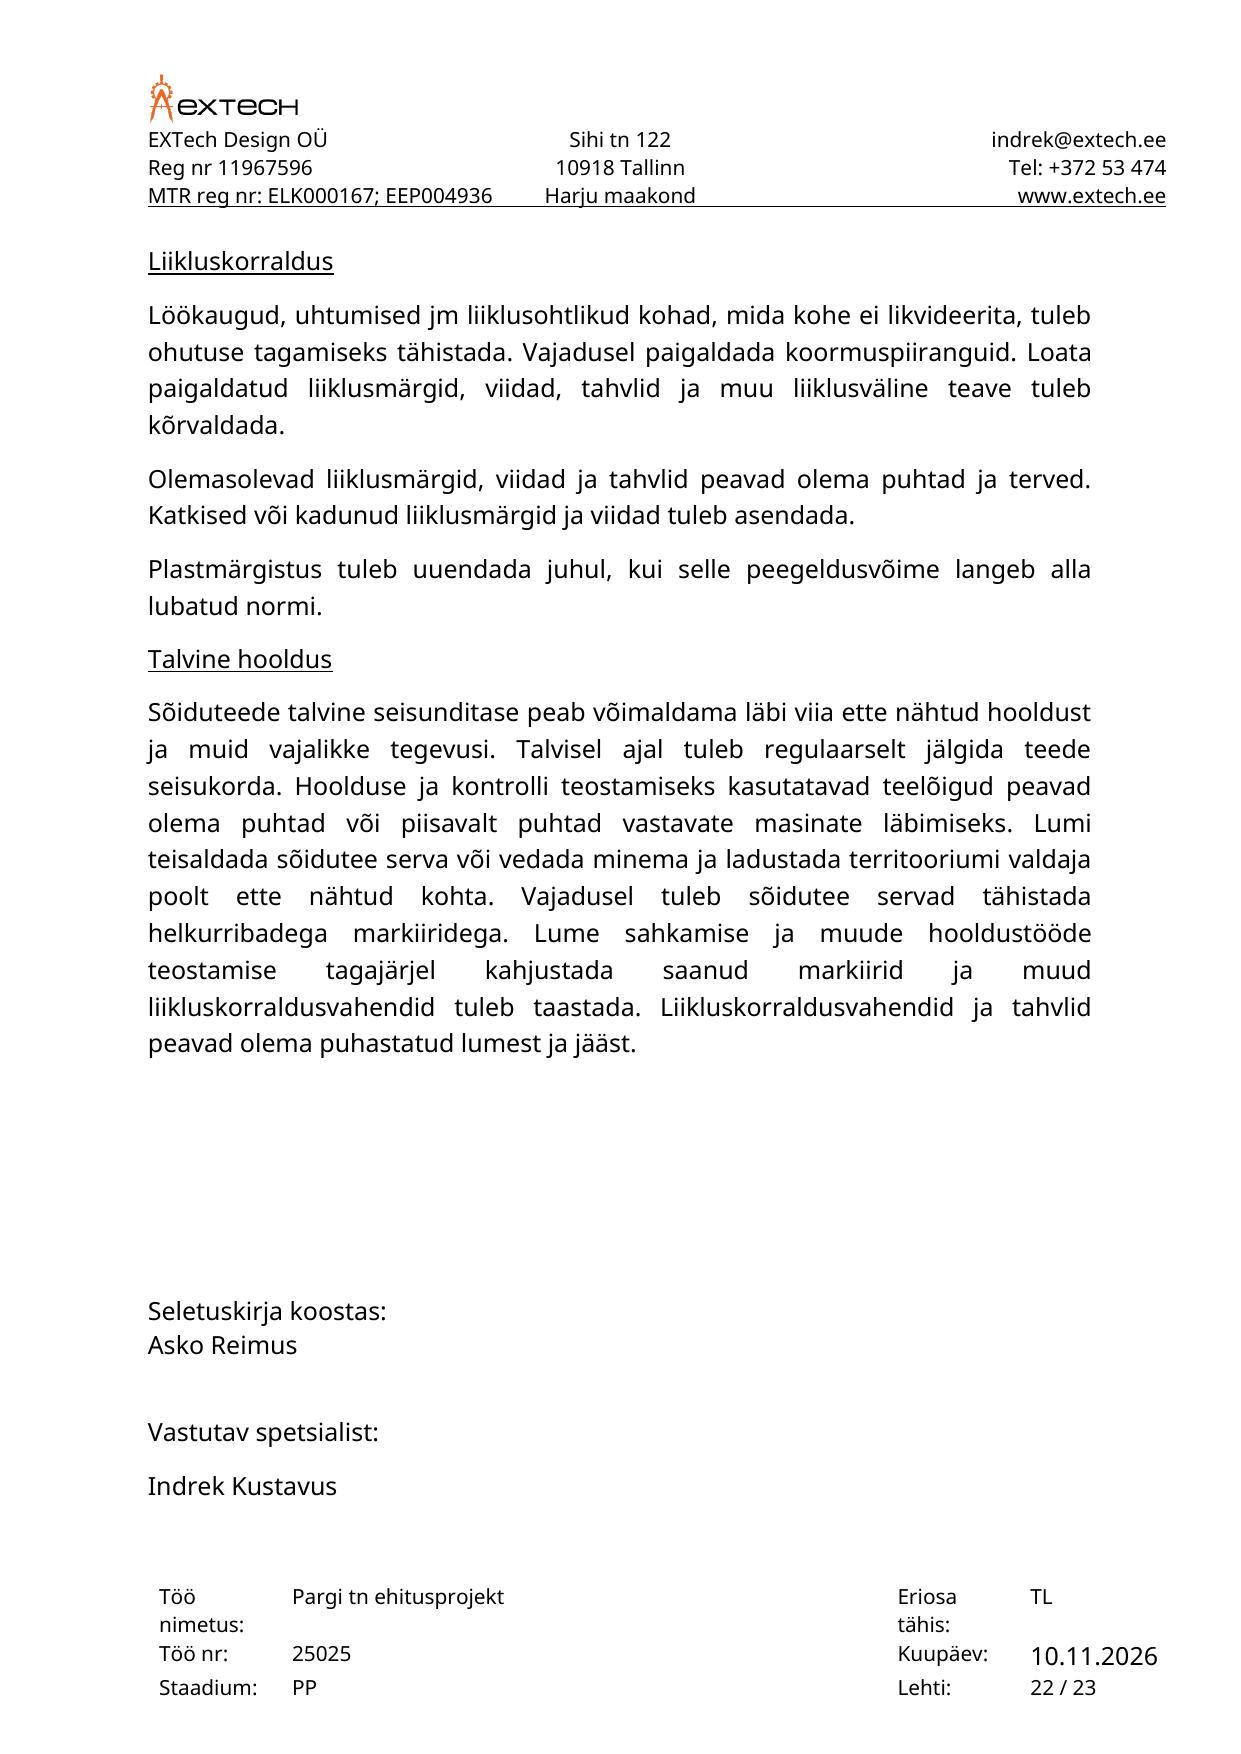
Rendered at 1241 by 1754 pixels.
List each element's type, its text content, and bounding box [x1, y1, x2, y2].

text Löökaugud, uhtumised jm liiklusohtlikud kohad, mida kohe ei likvideerita, tuleb ohutuse tagamiseks tähistada. Vajadusel paigaldada koormuspiiranguid. Loata paigaldatud liiklusmärgid, viidad, tahvlid ja muu liiklusväline teave tuleb kõrvaldada. [148, 297, 1093, 442]
text Liikluskorraldus [148, 244, 1093, 278]
text Plastmärgistus tuleb uuendada juhul, kui selle peegeldusvõime langeb alla lubatud normi. [148, 551, 1093, 622]
text Seletuskirja koostas: [148, 1293, 1093, 1327]
picture [147, 73, 300, 125]
text Sõiduteede talvine seisunditase peab võimaldama läbi viia ette nähtud hooldust ja muid vajalikke tegevusi. Talvisel ajal tuleb regulaarselt jälgida teede seisukorda. Hoolduse ja kontrolli teostamiseks kasutatavad teelõigud peavad olema puhtad või piisavalt puhtad vastavate masinate läbimiseks. Lumi teisaldada sõidutee serva või vedada minema ja ladustada territooriumi valdaja poolt ette nähtud kohta. Vajadusel tuleb sõidutee servad tähistada helkurribadega markiiridega. Lume sahkamise ja muude hooldustööde teostamise tagajärjel kahjustada saanud markiirid ja muud liikluskorraldusvahendid tuleb taastada. Liikluskorraldusvahendid ja tahvlid peavad olema puhastatud lumest ja jääst. [148, 695, 1093, 1060]
text Asko Reimus [148, 1327, 1093, 1361]
text Indrek Kustavus [148, 1468, 1093, 1502]
text Olemasolevad liiklusmärgid, viidad ja tahvlid peavad olema puhtad ja terved. Katkised või kadunud liiklusmärgid ja viidad tuleb asendada. [148, 461, 1093, 532]
text Talvine hooldus [148, 642, 1093, 676]
text Vastutav spetsialist: [148, 1415, 1093, 1449]
